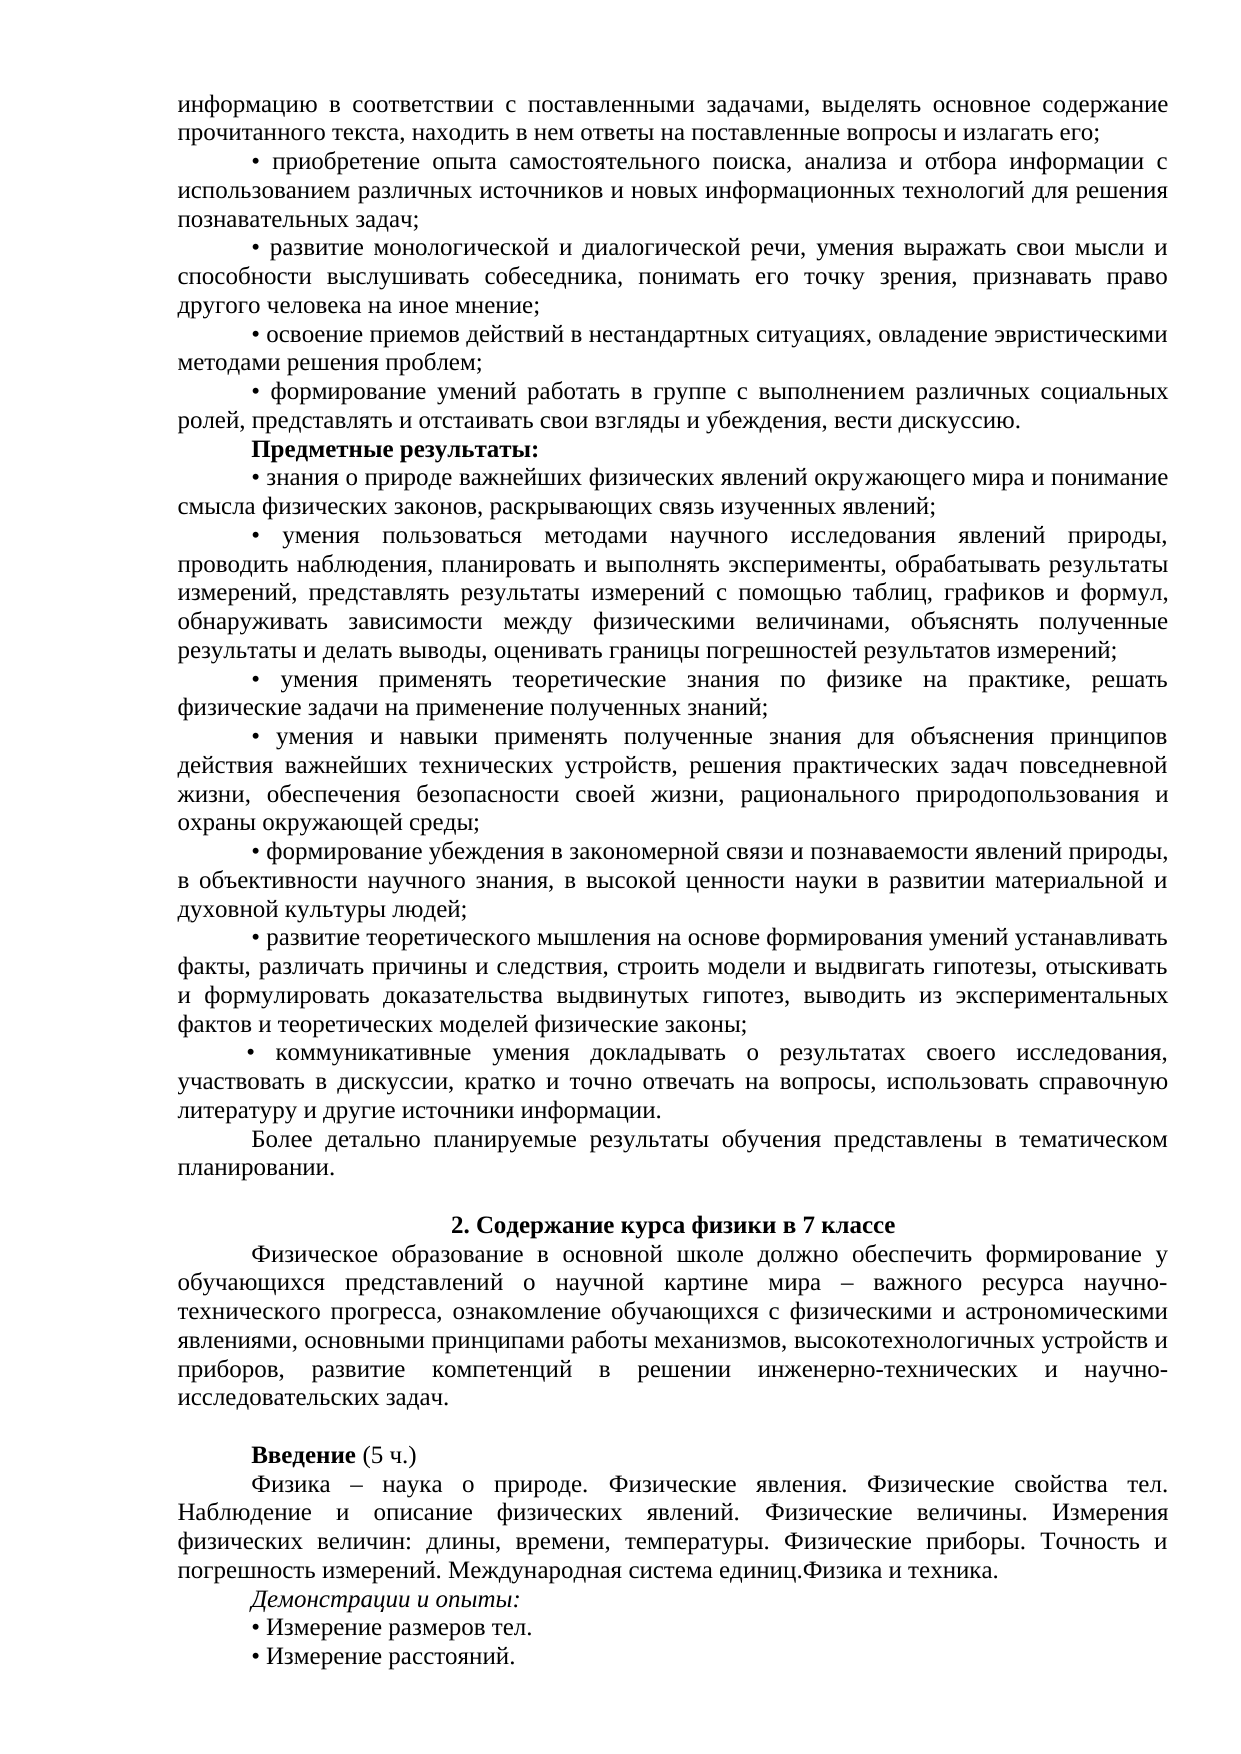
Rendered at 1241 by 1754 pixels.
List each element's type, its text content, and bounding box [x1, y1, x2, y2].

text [177, 89, 1169, 146]
text • формирование умений работать в группе с выполнением различных социальных ролей, представлять и отстаивать свои взгляды и убеждения, вести дискуссию. [177, 376, 1169, 434]
text • умения и навыки применять полученные знания для объяснения принципов действия важнейших технических устройств, решения практических задач повседневной жизни, обеспечения безопасности своей жизни, рационального природопользования и охраны окружающей среды; [177, 721, 1169, 836]
text • умения пользоваться методами научного исследования явлений природы, проводить наблюдения, планировать и выполнять эксперименты, обрабатывать результаты измерений, представлять результаты измерений с помощью таблиц, графиков и формул, обнаруживать зависимости между физическими величинами, объяснять полученные результаты и делать выводы, оценивать границы погрешностей результатов измерений; [177, 520, 1169, 664]
text Физическое образование в основной школе должно обеспечить формирование у обучающихся представлений о научной картине мира – важного ресурса научно-технического прогресса, ознакомление обучающихся с физическими и астрономическими явлениями, основными принципами работы механизмов, высокотехнологичных устройств и приборов, развитие компетенций в решении инженерно-технических и научно-исследовательских задач. [177, 1239, 1169, 1411]
text • освоение приемов действий в нестандартных ситуациях, овладение эвристическими методами решения проблем; [177, 319, 1169, 376]
text Демонстрации и опыты: [177, 1584, 1169, 1612]
subtitle • коммуникативные умения докладывать о результатах своего исследования, участвовать в дискуссии, кратко и точно отвечать на вопросы, использовать справочную литературу и другие источники информации. [177, 1037, 1169, 1124]
text • развитие теоретического мышления на основе формирования умений устанавливать факты, различать причины и следствия, строить модели и выдвигать гипотезы, отыскивать и формулировать доказательства выдвинутых гипотез, выводить из экспериментальных фактов и теоретических моделей физические законы; [177, 922, 1169, 1037]
text Более детально планируемые результаты обучения представлены в тематическом планировании. [177, 1124, 1169, 1181]
text • формирование убеждения в закономерной связи и познаваемости явлений природы, в объективности научного знания, в высокой ценности науки в развитии материальной и духовной культуры людей; [177, 836, 1169, 922]
text • приобретение опыта самостоятельного поиска, анализа и отбора информации с использованием различных источников и новых информационных технологий для решения познавательных задач; [177, 146, 1169, 232]
list Измерение расстояний. [251, 1641, 1169, 1670]
text • знания о природе важнейших физических явлений окружающего мира и понимание смысла физических законов, раскрывающих связь изученных явлений; [177, 462, 1169, 520]
text Введение (5 ч.) [177, 1440, 1169, 1469]
text Физика – наука о природе. Физические явления. Физические свойства тел. Наблюдение и описание физических явлений. Физические величины. Измерения физических величин: длины, времени, температуры. Физические приборы. Точность и погрешность измерений. Международная система единиц.Физика и техника. [177, 1469, 1169, 1584]
list Измерение размеров тел. [251, 1612, 1169, 1641]
text • умения применять теоретические знания по физике на практике, решать физические задачи на применение полученных знаний; [177, 664, 1169, 721]
text Предметные результаты: [177, 434, 1169, 462]
text • развитие монологической и диалогической речи, умения выражать свои мысли и способности выслушивать собеседника, понимать его точку зрения, признавать право другого человека на иное мнение; [177, 232, 1169, 319]
text 2. Содержание курса физики в 7 классе [177, 1210, 1169, 1239]
